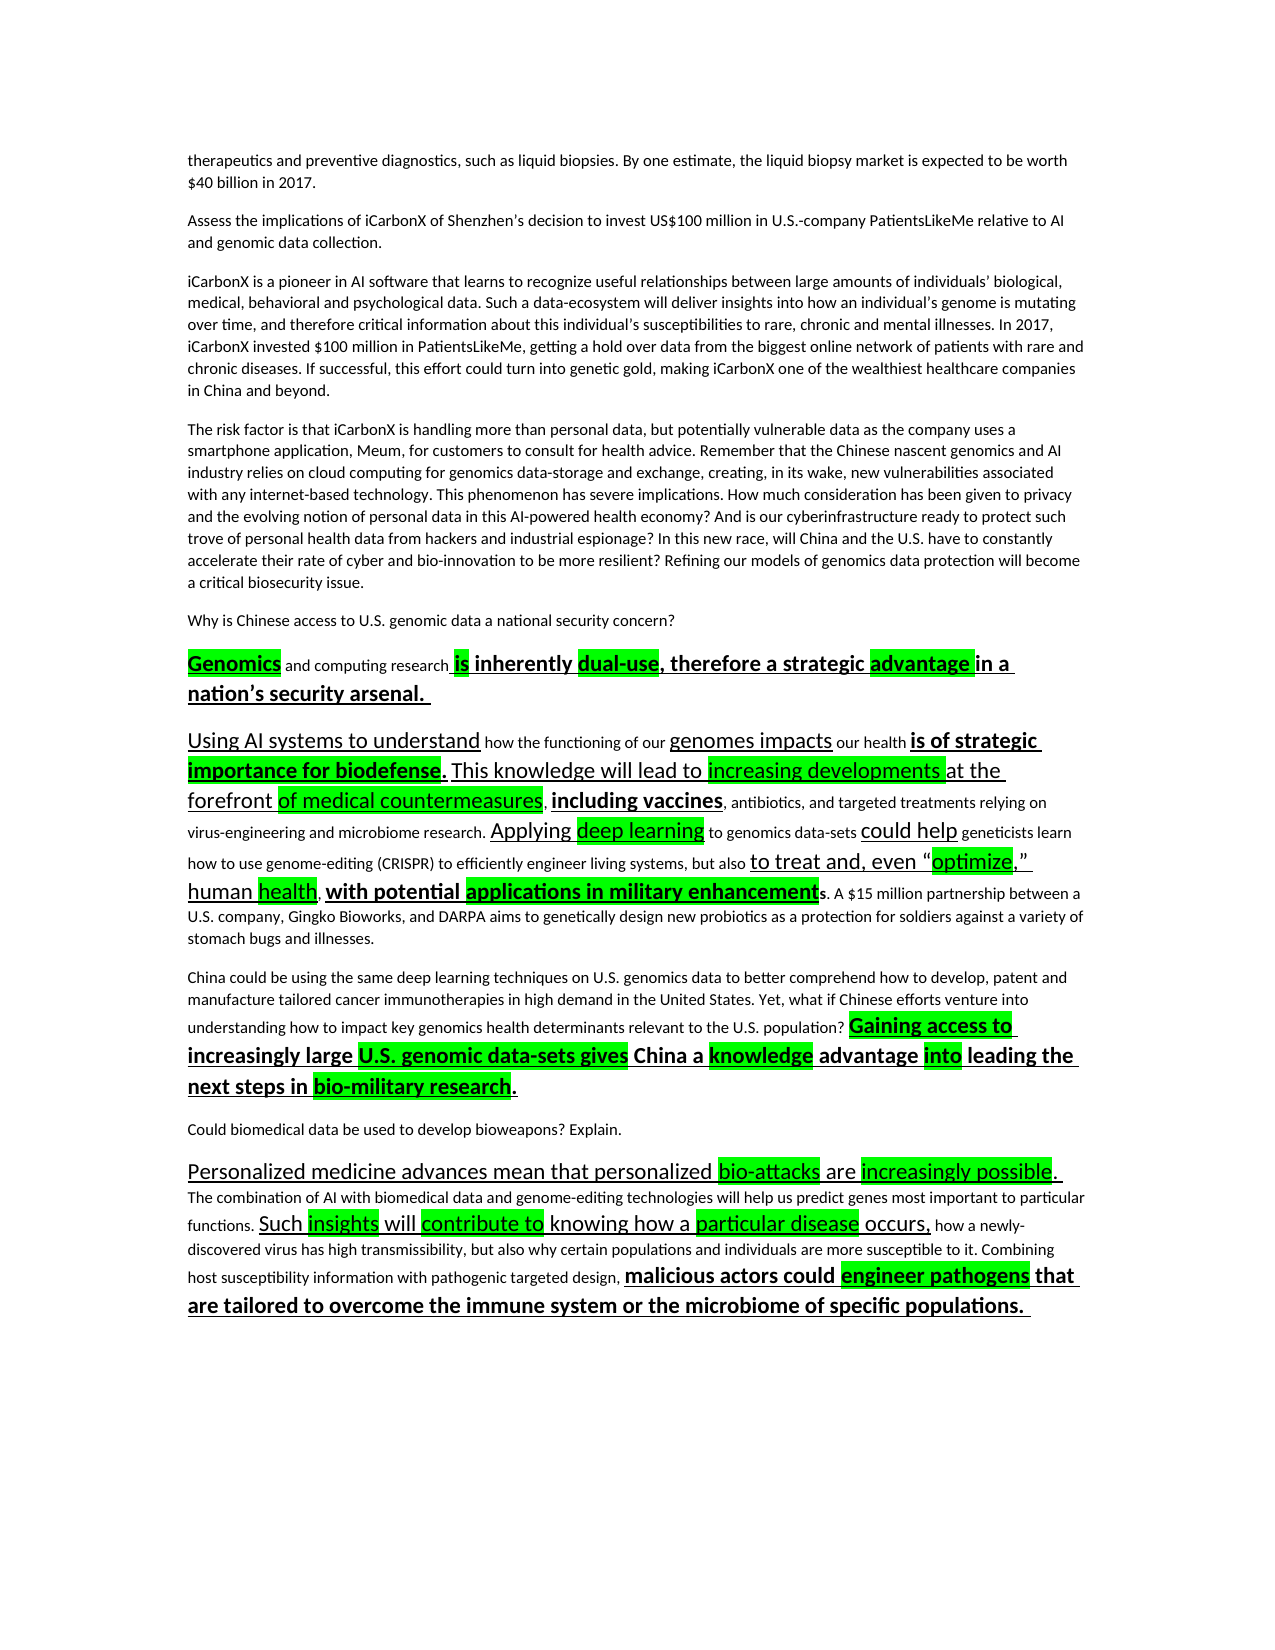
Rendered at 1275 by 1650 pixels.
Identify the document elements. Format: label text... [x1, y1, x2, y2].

text Using AI systems to understand how the functioning of our genomes impacts our health is of strategic importance for biodefense. This knowledge will lead to increasing developments at the forefront of medical countermeasures, including vaccines, antibiotics, and targeted treatments relying on virus-engineering and microbiome research. Applying deep learning to genomics data-sets could help geneticists learn how to use genome-editing (CRISPR) to efficiently engineer living systems, but also to treat and, even “optimize,” human health, with potential applications in military enhancements. A $15 million partnership between a U.S. company, Gingko Bioworks, and DARPA aims to genetically design new probiotics as a protection for soldiers against a variety of stomach bugs and illnesses. [187, 726, 1087, 949]
text Could biomedical data be used to develop bioweapons? Explain. [187, 1119, 1087, 1139]
text Genomics and computing research is inherently dual-use, therefore a strategic advantage in a nation’s security arsenal. [187, 649, 1087, 707]
text Why is Chinese access to U.S. genomic data a national security concern? [187, 610, 1087, 631]
text Personalized medicine advances mean that personalized bio-attacks are increasingly possible. The combination of AI with biomedical data and genome-editing technologies will help us predict genes most important to particular functions. Such insights will contribute to knowing how a particular disease occurs, how a newly-discovered virus has high transmissibility, but also why certain populations and individuals are more susceptible to it. Combining host susceptibility information with pathogenic targeted design, malicious actors could engineer pathogens that are tailored to overcome the immune system or the microbiome of specific populations. [187, 1157, 1087, 1320]
text iCarbonX is a pioneer in AI software that learns to recognize useful relationships between large amounts of individuals’ biological, medical, behavioral and psychological data. Such a data-ecosystem will deliver insights into how an individual’s genome is mutating over time, and therefore critical information about this individual’s susceptibilities to rare, chronic and mental illnesses. In 2017, iCarbonX invested $100 million in PatientsLikeMe, getting a hold over data from the biggest online network of patients with rare and chronic diseases. If successful, this effort could turn into genetic gold, making iCarbonX one of the wealthiest healthcare companies in China and beyond. [187, 271, 1087, 401]
text China could be using the same deep learning techniques on U.S. genomics data to better comprehend how to develop, patent and manufacture tailored cancer immunotherapies in high demand in the United States. Yet, what if Chinese efforts venture into understanding how to impact key genomics health determinants relevant to the U.S. population? Gaining access to increasingly large U.S. genomic data-sets gives China a knowledge advantage into leading the next steps in bio-military research. [187, 967, 1087, 1100]
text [187, 150, 1087, 192]
text Assess the implications of iCarbonX of Shenzhen’s decision to invest US$100 million in U.S.-company PatientsLikeMe relative to AI and genomic data collection. [187, 210, 1087, 253]
text The risk factor is that iCarbonX is handling more than personal data, but potentially vulnerable data as the company uses a smartphone application, Meum, for customers to consult for health advice. Remember that the Chinese nascent genomics and AI industry relies on cloud computing for genomics data-storage and exchange, creating, in its wake, new vulnerabilities associated with any internet-based technology. This phenomenon has severe implications. How much consideration has been given to privacy and the evolving notion of personal data in this AI-powered health economy? And is our cyberinfrastructure ready to protect such trove of personal health data from hackers and industrial espionage? In this new race, will China and the U.S. have to constantly accelerate their rate of cyber and bio-innovation to be more resilient? Refining our models of genomics data protection will become a critical biosecurity issue. [187, 419, 1087, 592]
